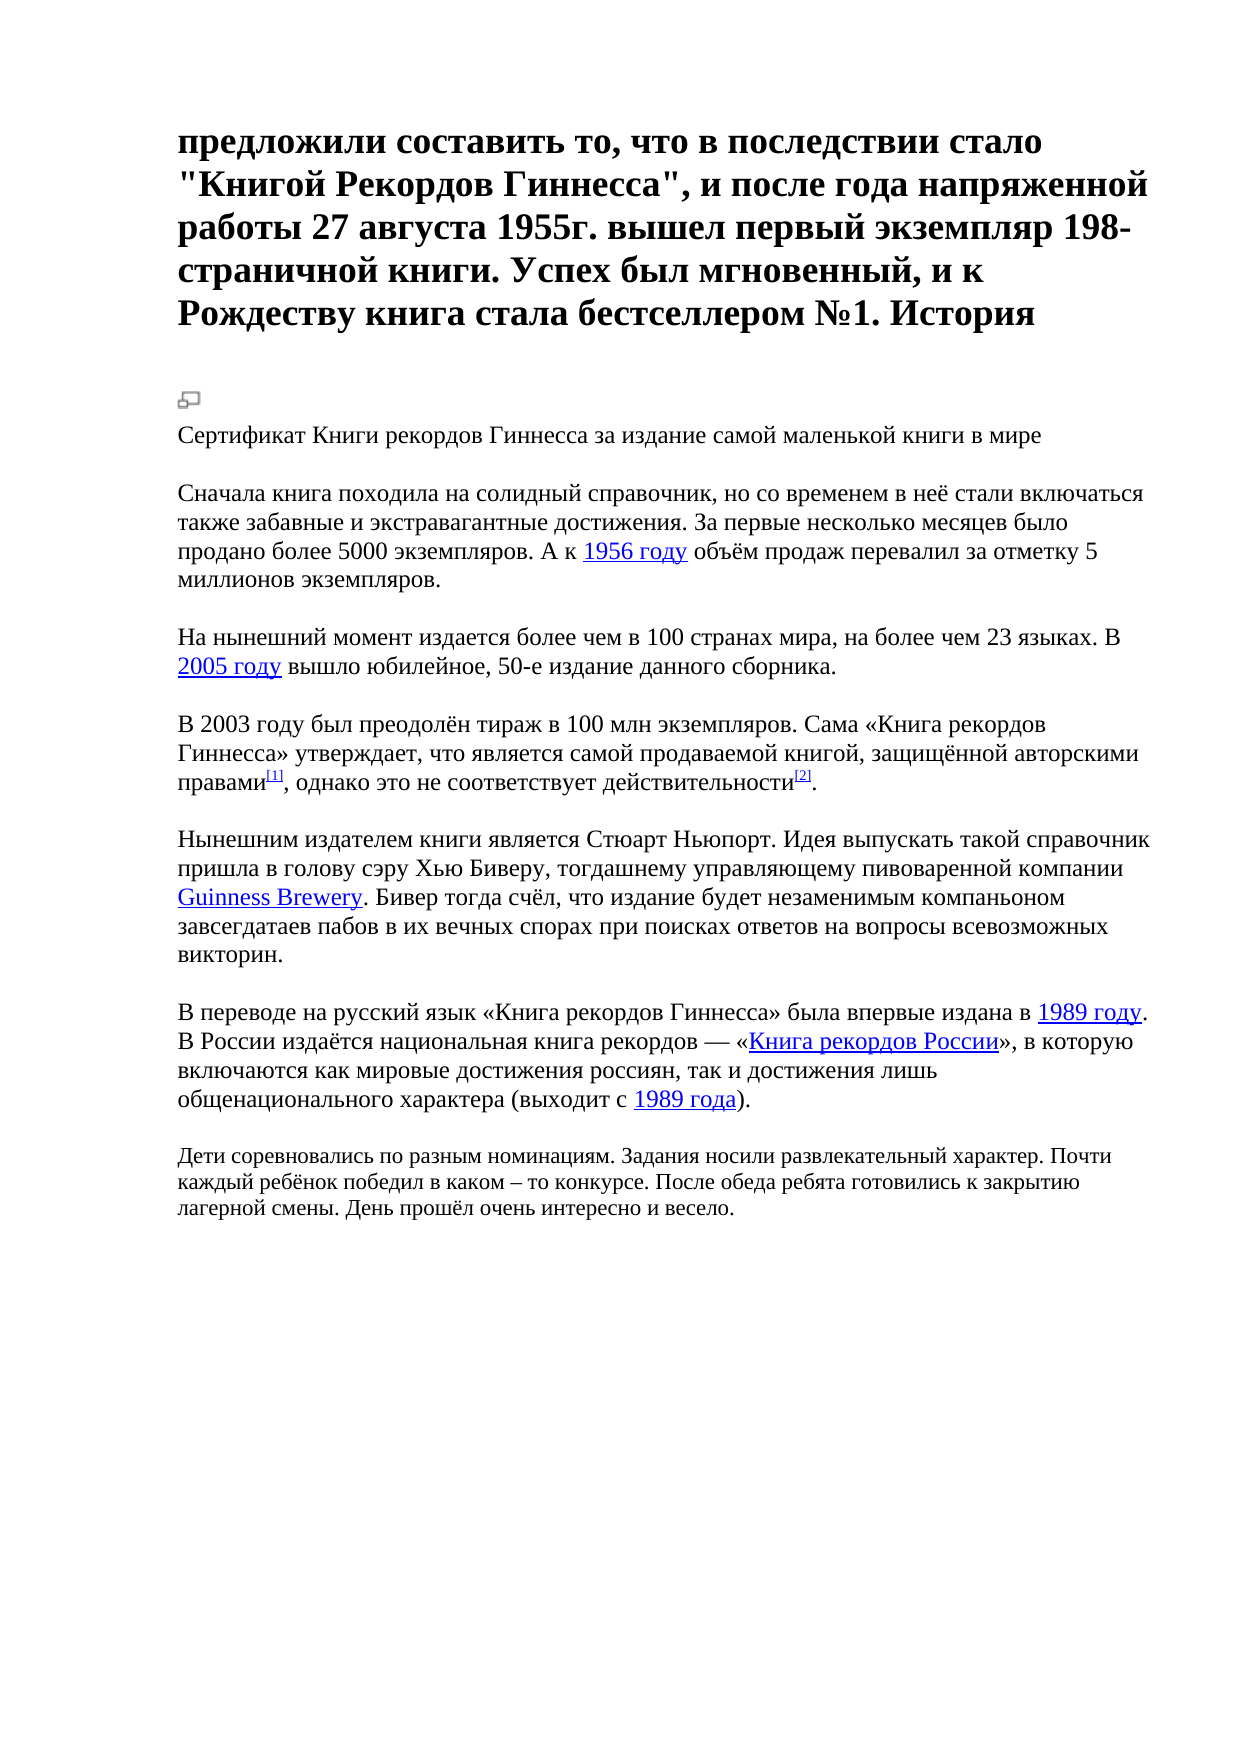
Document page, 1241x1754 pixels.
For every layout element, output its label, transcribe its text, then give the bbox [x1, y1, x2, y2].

text Сертификат Книги рекордов Гиннесса за издание самой маленькой книги в мире [177, 420, 1152, 449]
text В переводе на русский язык «Книга рекордов Гиннесса» была впервые издана в 1989 году. В России издаётся национальная книга рекордов — «Книга рекордов России», в которую включаются как мировые достижения россиян, так и достижения лишь общенационального характера (выходит с 1989 года). [177, 997, 1152, 1112]
text В 2003 году был преодолён тираж в 100 млн экземпляров. Сама «Книга рекордов Гиннесса» утверждает, что является самой продаваемой книгой, защищённой авторскими правами[1], однако это не соответствует действительности[2]. [177, 709, 1152, 795]
text На нынешний момент издается более чем в 100 странах мира, на более чем 23 языках. В 2005 году вышло юбилейное, 50-е издание данного сборника. [177, 622, 1152, 680]
text Сначала книга походила на солидный справочник, но со временем в неё стали включаться также забавные и экстравагантные достижения. За первые несколько месяцев было продано более 5000 экземпляров. А к 1956 году объём продаж перевалил за отметку 5 миллионов экземпляров. [177, 478, 1152, 593]
text Нынешним издателем книги является Стюарт Ньюпорт. Идея выпускать такой справочник пришла в голову сэру Хью Биверу, тогдашнему управляющему пивоваренной компании Guinness Brewery. Бивер тогда счёл, что издание будет незаменимым компаньоном завсегдатаев пабов в их вечных спорах при поисках ответов на вопросы всевозможных викторин. [177, 824, 1152, 968]
picture [177, 391, 201, 409]
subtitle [177, 118, 1152, 334]
text Дети соревновались по разным номинациям. Задания носили развлекательный характер. Почти каждый ребёнок победил в каком – то конкурсе. После обеда ребята готовились к закрытию лагерной смены. День прошёл очень интересно и весело. [177, 1142, 1152, 1221]
